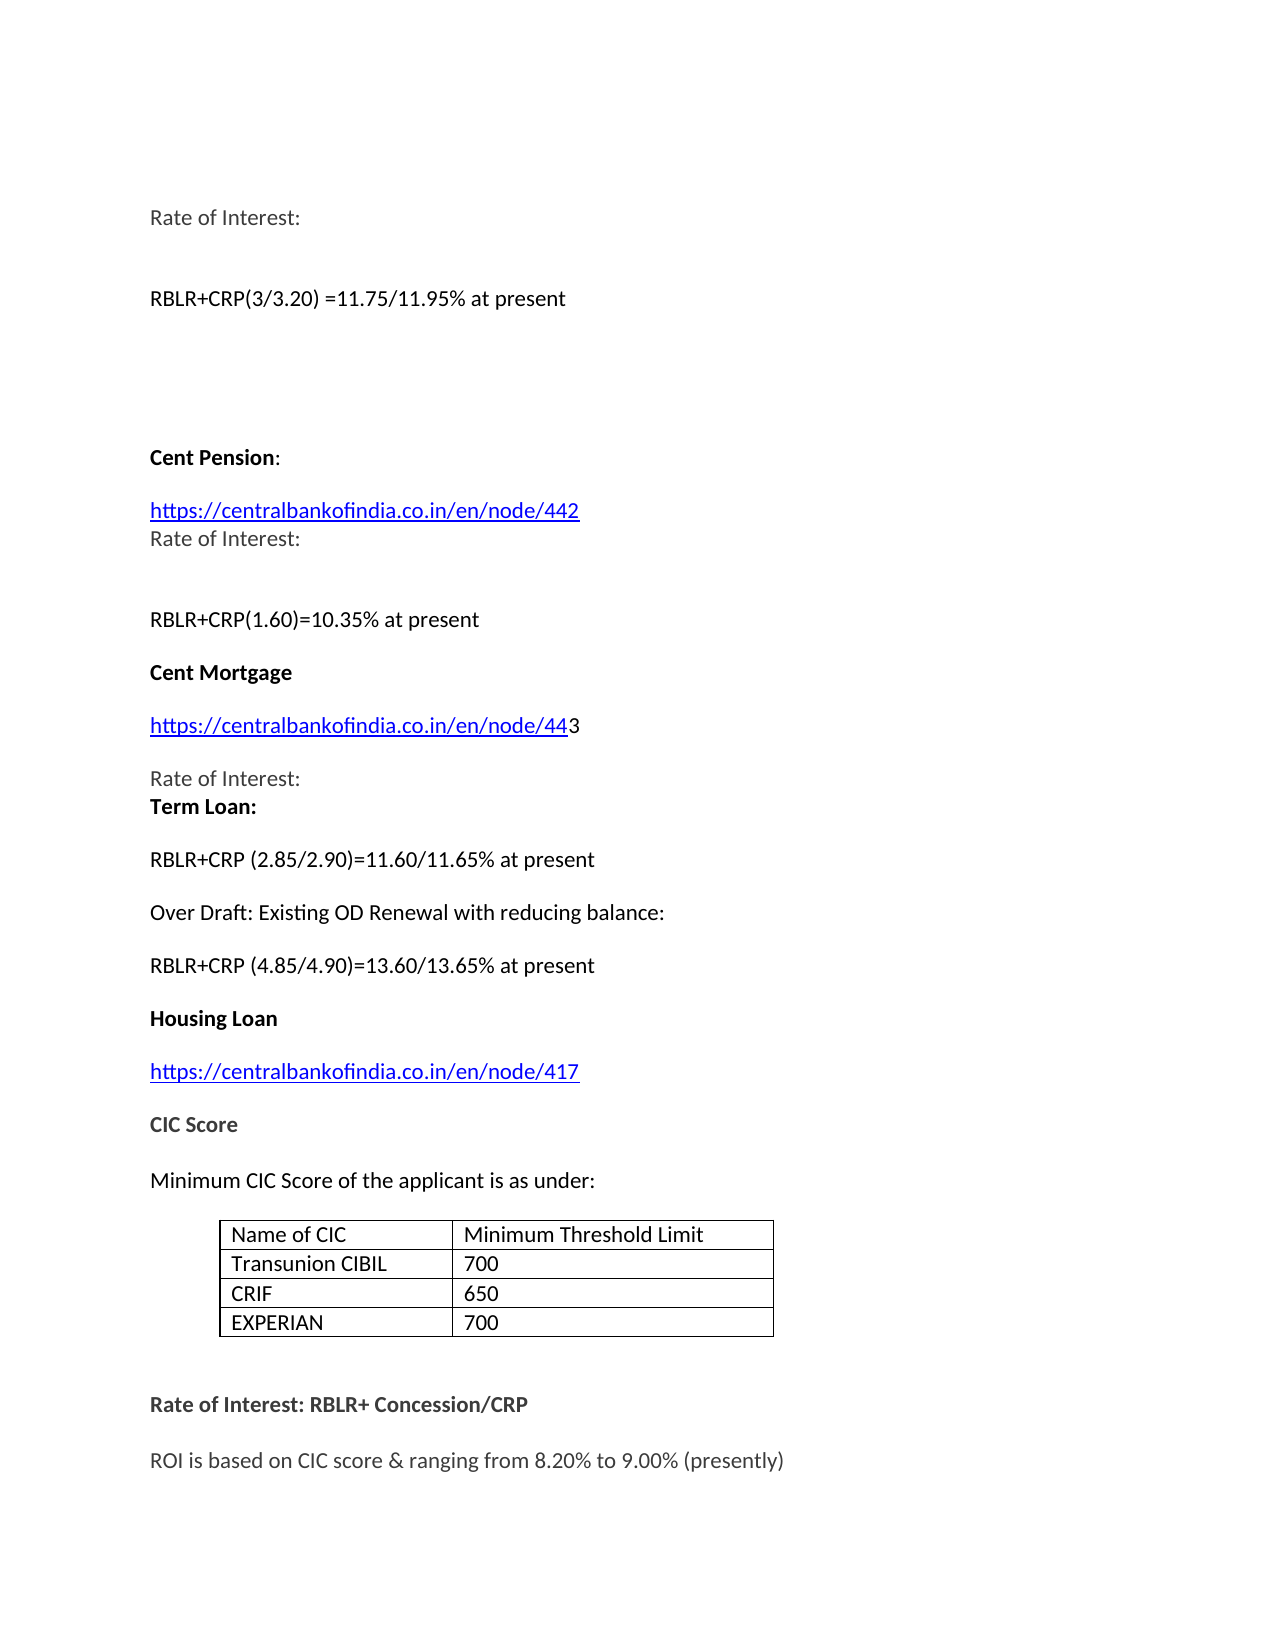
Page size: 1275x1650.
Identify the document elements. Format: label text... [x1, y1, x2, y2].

table_cell 700 [453, 1250, 773, 1278]
text Term Loan: [150, 792, 1125, 820]
subtitle Rate of Interest: RBLR+ Concession/CRP [150, 1390, 1125, 1418]
text ROI is based on CIC score & ranging from 8.20% to 9.00% (presently) [150, 1446, 1125, 1474]
text Cent Pension: [150, 443, 1125, 471]
table_cell CRIF [221, 1279, 452, 1307]
text https://centralbankofindia.co.in/en/node/442 [150, 496, 1125, 524]
text Minimum CIC Score of the applicant is as under: [150, 1166, 1112, 1194]
text Over Draft: Existing OD Renewal with reducing balance: [150, 898, 1125, 926]
text Housing Loan [150, 1004, 1125, 1032]
table_cell 700 [453, 1308, 773, 1336]
text RBLR+CRP(3/3.20) =11.75/11.95% at present [150, 284, 1125, 312]
text RBLR+CRP (4.85/4.90)=13.60/13.65% at present [150, 951, 1125, 979]
table_cell 650 [453, 1279, 773, 1307]
text https://centralbankofindia.co.in/en/node/417 [150, 1057, 1125, 1085]
text RBLR+CRP (2.85/2.90)=11.60/11.65% at present [150, 845, 1125, 873]
table_cell EXPERIAN [221, 1308, 452, 1336]
table_header Minimum Threshold Limit [453, 1221, 773, 1248]
table_header Name of CIC [221, 1221, 452, 1248]
text https://centralbankofindia.co.in/en/node/443 [150, 711, 1125, 739]
table_cell Transunion CIBIL [221, 1250, 452, 1278]
subtitle Rate of Interest: [150, 764, 1125, 792]
text Cent Mortgage [150, 658, 1125, 686]
subtitle Rate of Interest: [150, 203, 1125, 231]
text RBLR+CRP(1.60)=10.35% at present [150, 605, 1125, 633]
subtitle Rate of Interest: [150, 524, 1125, 552]
subtitle CIC Score [150, 1110, 1125, 1138]
